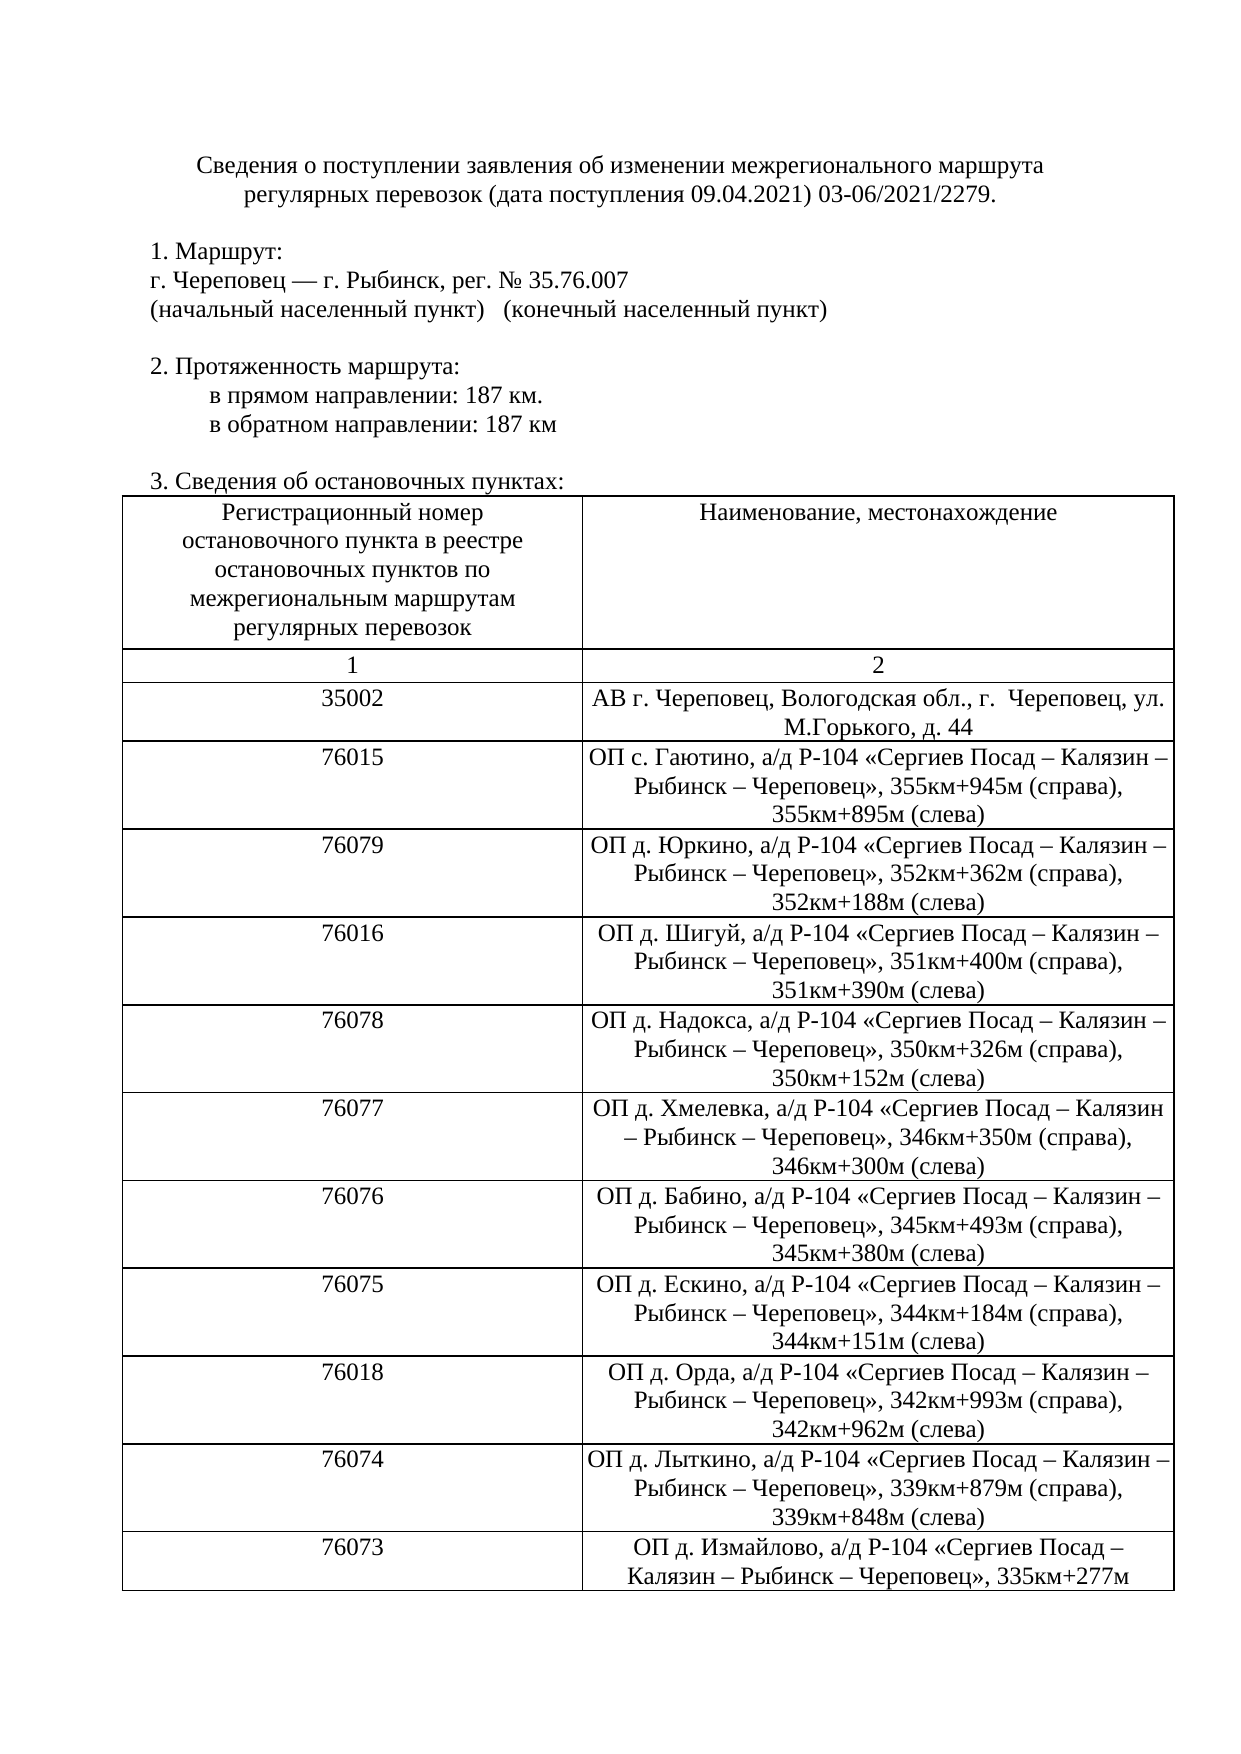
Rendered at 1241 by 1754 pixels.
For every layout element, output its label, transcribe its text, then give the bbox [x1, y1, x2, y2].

table_cell ОП д. Надокса, а/д Р-104 «Сергиев Посад – Калязин – Рыбинск – Череповец», 350км+326м (справа), 350км+152м (слева) [583, 1006, 1173, 1092]
table_cell 35002 [123, 683, 582, 740]
table_cell АВ г. Череповец, Вологодская обл., г. Череповец, ул. М.Горького, д. 44 [583, 683, 1173, 740]
table_header Наименование, местонахождение [583, 497, 1173, 648]
text 3. Сведения об остановочных пунктах: [150, 466, 1090, 495]
text (начальный населенный пункт) (конечный населенный пункт) [150, 294, 1090, 322]
table_cell 76074 [123, 1445, 582, 1531]
text г. Череповец — г. Рыбинск, рег. № 35.76.007 [150, 265, 1090, 294]
table_cell ОП д. Юркино, а/д Р-104 «Сергиев Посад – Калязин – Рыбинск – Череповец», 352км+362м (справа), 352км+188м (слева) [583, 830, 1173, 916]
table_cell 76073 [123, 1532, 582, 1590]
text в прямом направлении: 187 км. [150, 380, 1090, 409]
text 1. Маршрут: [150, 236, 1090, 265]
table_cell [583, 1532, 1173, 1590]
table_cell 1 [123, 650, 582, 681]
table_cell ОП д. Хмелевка, а/д Р-104 «Сергиев Посад – Калязин – Рыбинск – Череповец», 346км+350м (справа), 346км+300м (слева) [583, 1093, 1173, 1179]
table_cell 76018 [123, 1357, 582, 1443]
table_cell 76075 [123, 1269, 582, 1355]
table_cell ОП с. Гаютино, а/д Р-104 «Сергиев Посад – Калязин – Рыбинск – Череповец», 355км+945м (справа), 355км+895м (слева) [583, 742, 1173, 828]
table_cell 2 [583, 650, 1173, 681]
text в обратном направлении: 187 км [150, 409, 1090, 437]
table_cell ОП д. Лыткино, а/д Р-104 «Сергиев Посад – Калязин – Рыбинск – Череповец», 339км+879м (справа), 339км+848м (слева) [583, 1445, 1173, 1531]
table_cell ОП д. Шигуй, а/д Р-104 «Сергиев Посад – Калязин – Рыбинск – Череповец», 351км+400м (справа), 351км+390м (слева) [583, 918, 1173, 1004]
table_cell ОП д. Ескино, а/д Р-104 «Сергиев Посад – Калязин – Рыбинск – Череповец», 344км+184м (справа), 344км+151м (слева) [583, 1269, 1173, 1355]
table_cell ОП д. Орда, а/д Р-104 «Сергиев Посад – Калязин – Рыбинск – Череповец», 342км+993м (справа), 342км+962м (слева) [583, 1357, 1173, 1443]
table_cell ОП д. Бабино, а/д Р-104 «Сергиев Посад – Калязин – Рыбинск – Череповец», 345км+493м (справа), 345км+380м (слева) [583, 1181, 1173, 1267]
table_cell 76077 [123, 1093, 582, 1179]
text Сведения о поступлении заявления об изменении межрегионального маршрута регулярных перевозок (дата поступления 09.04.2021) 03-06/2021/2279. [150, 150, 1090, 207]
text 2. Протяженность маршрута: [150, 351, 1090, 380]
table_cell 76016 [123, 918, 582, 1004]
table_cell 76078 [123, 1006, 582, 1092]
table_cell 76076 [123, 1181, 582, 1267]
table_cell 76015 [123, 742, 582, 828]
table_cell 76079 [123, 830, 582, 916]
table_header Регистрационный номер остановочного пункта в реестре остановочных пунктов по межрегиональным маршрутам регулярных перевозок [123, 497, 582, 648]
